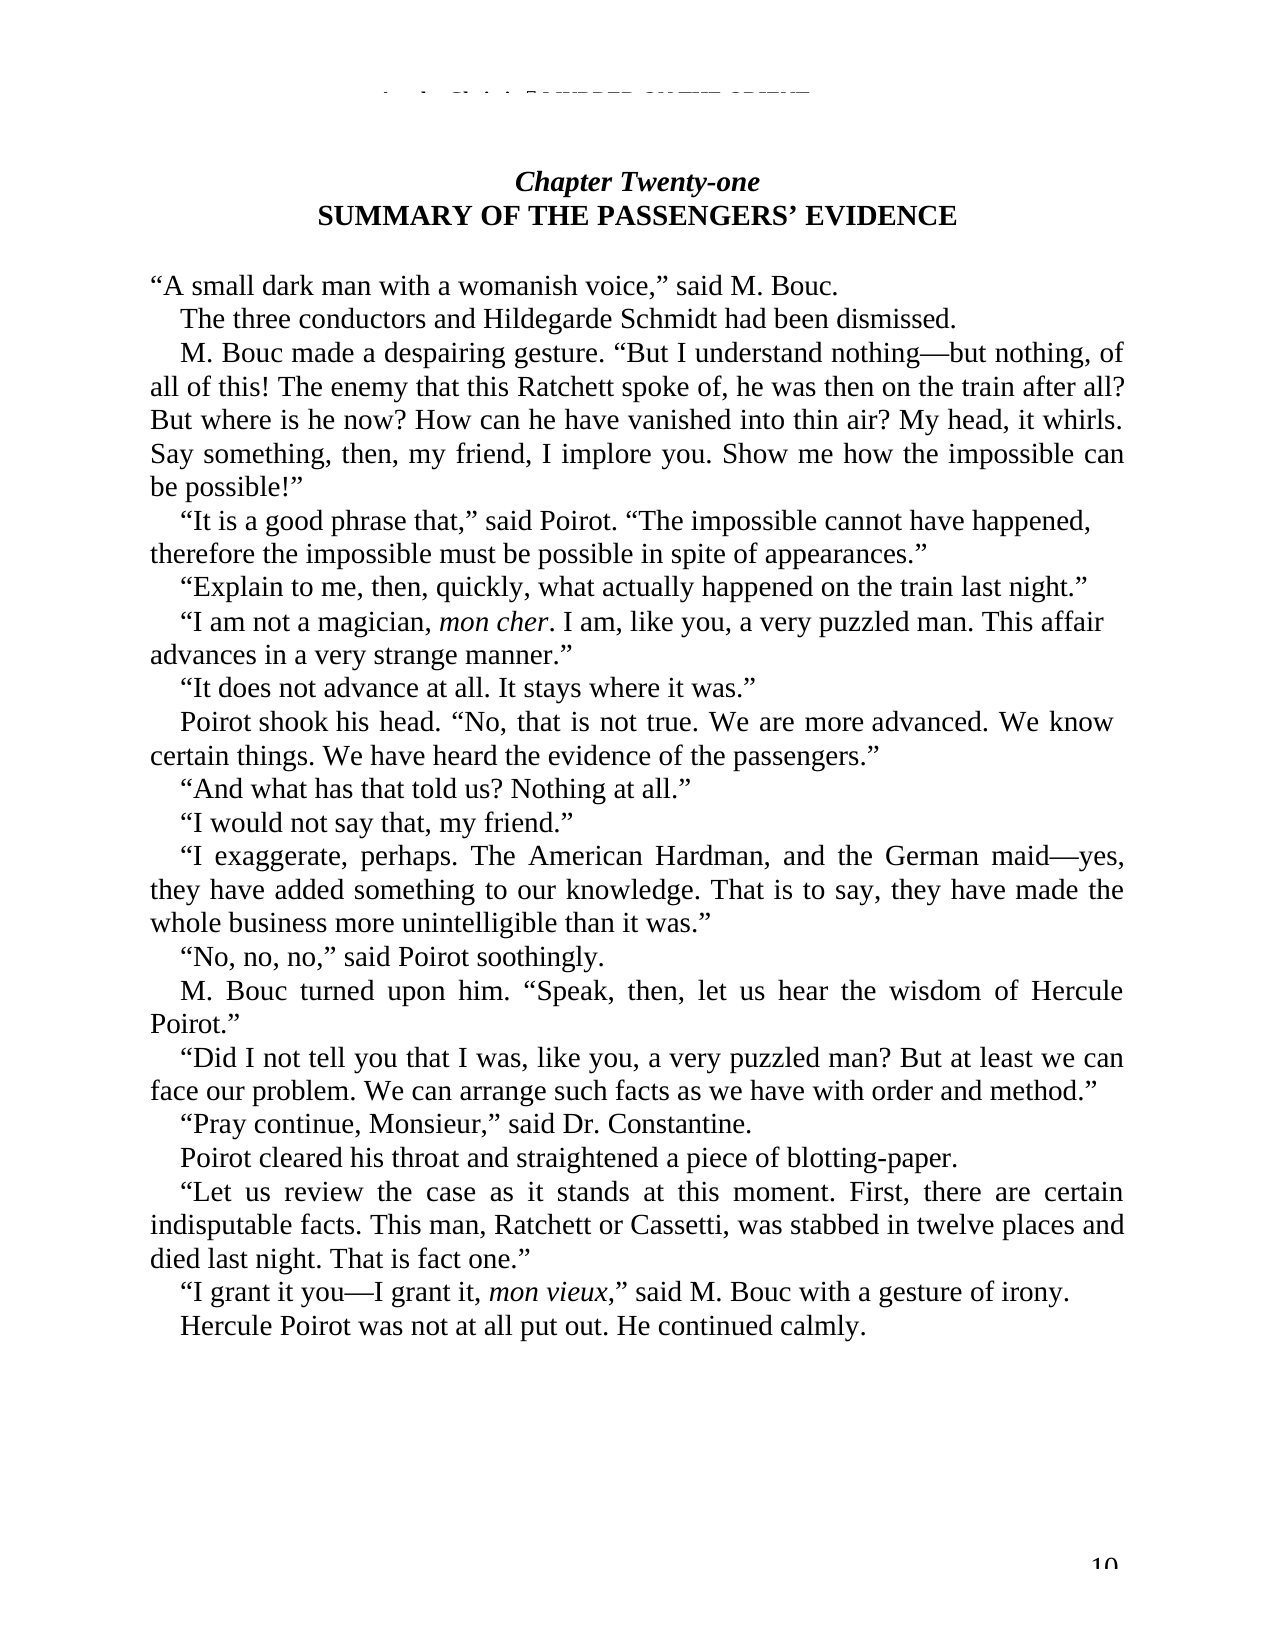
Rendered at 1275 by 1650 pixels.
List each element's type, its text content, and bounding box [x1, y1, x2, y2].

text “Pray continue, Monsieur,” said Dr. Constantine. [180, 1107, 1137, 1140]
text “Did I not tell you that I was, like you, a very puzzled man? But at least we can face our problem. We can arrange such facts as we have with order and method.” [150, 1040, 1125, 1107]
subtitle SUMMARY OF THE PASSENGERS’ EVIDENCE [240, 198, 1035, 231]
text M. Bouc made a despairing gesture. “But I understand nothing—but nothing, of all of this! The enemy that this Ratchett spoke of, he was then on the train after all? But where is he now? How can he have vanished into thin air? My head, it whirls. Say something, then, my friend, I implore you. Show me how the impossible can be possible!” [150, 335, 1125, 503]
text “No, no, no,” said Poirot soothingly. [180, 939, 1137, 973]
text “And what has that told us? Nothing at all.” “I would not say that, my friend.” [180, 771, 704, 838]
text Chapter Twenty-one [137, 164, 1137, 198]
text Poirot shook his head. “No, that is not true. We are more advanced. We know certain things. We have heard the evidence of the passengers.” [150, 704, 1137, 771]
text “Explain to me, then, quickly, what actually happened on the train last night.” [180, 570, 1137, 604]
text “It is a good phrase that,” said Poirot. “The impossible cannot have happened, therefore the impossible must be possible in spite of appearances.” [150, 503, 1137, 570]
text “I exaggerate, perhaps. The American Hardman, and the German maid—yes, they have added something to our knowledge. That is to say, they have made the whole business more unintelligible than it was.” [150, 838, 1125, 939]
text Poirot cleared his throat and straightened a piece of blotting-paper. [180, 1140, 1137, 1174]
text “It does not advance at all. It stays where it was.” [180, 671, 1137, 704]
text “I am not a magician, mon cher. I am, like you, a very puzzled man. This affair advances in a very strange manner.” [150, 604, 1137, 671]
text M. Bouc turned upon him. “Speak, then, let us hear the wisdom of Hercule Poirot.” [150, 973, 1125, 1040]
text The three conductors and Hildegarde Schmidt had been dismissed. [180, 302, 1137, 335]
text “A small dark man with a womanish voice,” said M. Bouc. [150, 268, 1137, 302]
text “I grant it you—I grant it, mon vieux,” said M. Bouc with a gesture of irony. Hercule Poirot was not at all put out. He continued calmly. [180, 1274, 1070, 1342]
text “Let us review the case as it stands at this moment. First, there are certain indisputable facts. This man, Ratchett or Cassetti, was stabbed in twelve places and died last night. That is fact one.” [150, 1174, 1125, 1274]
